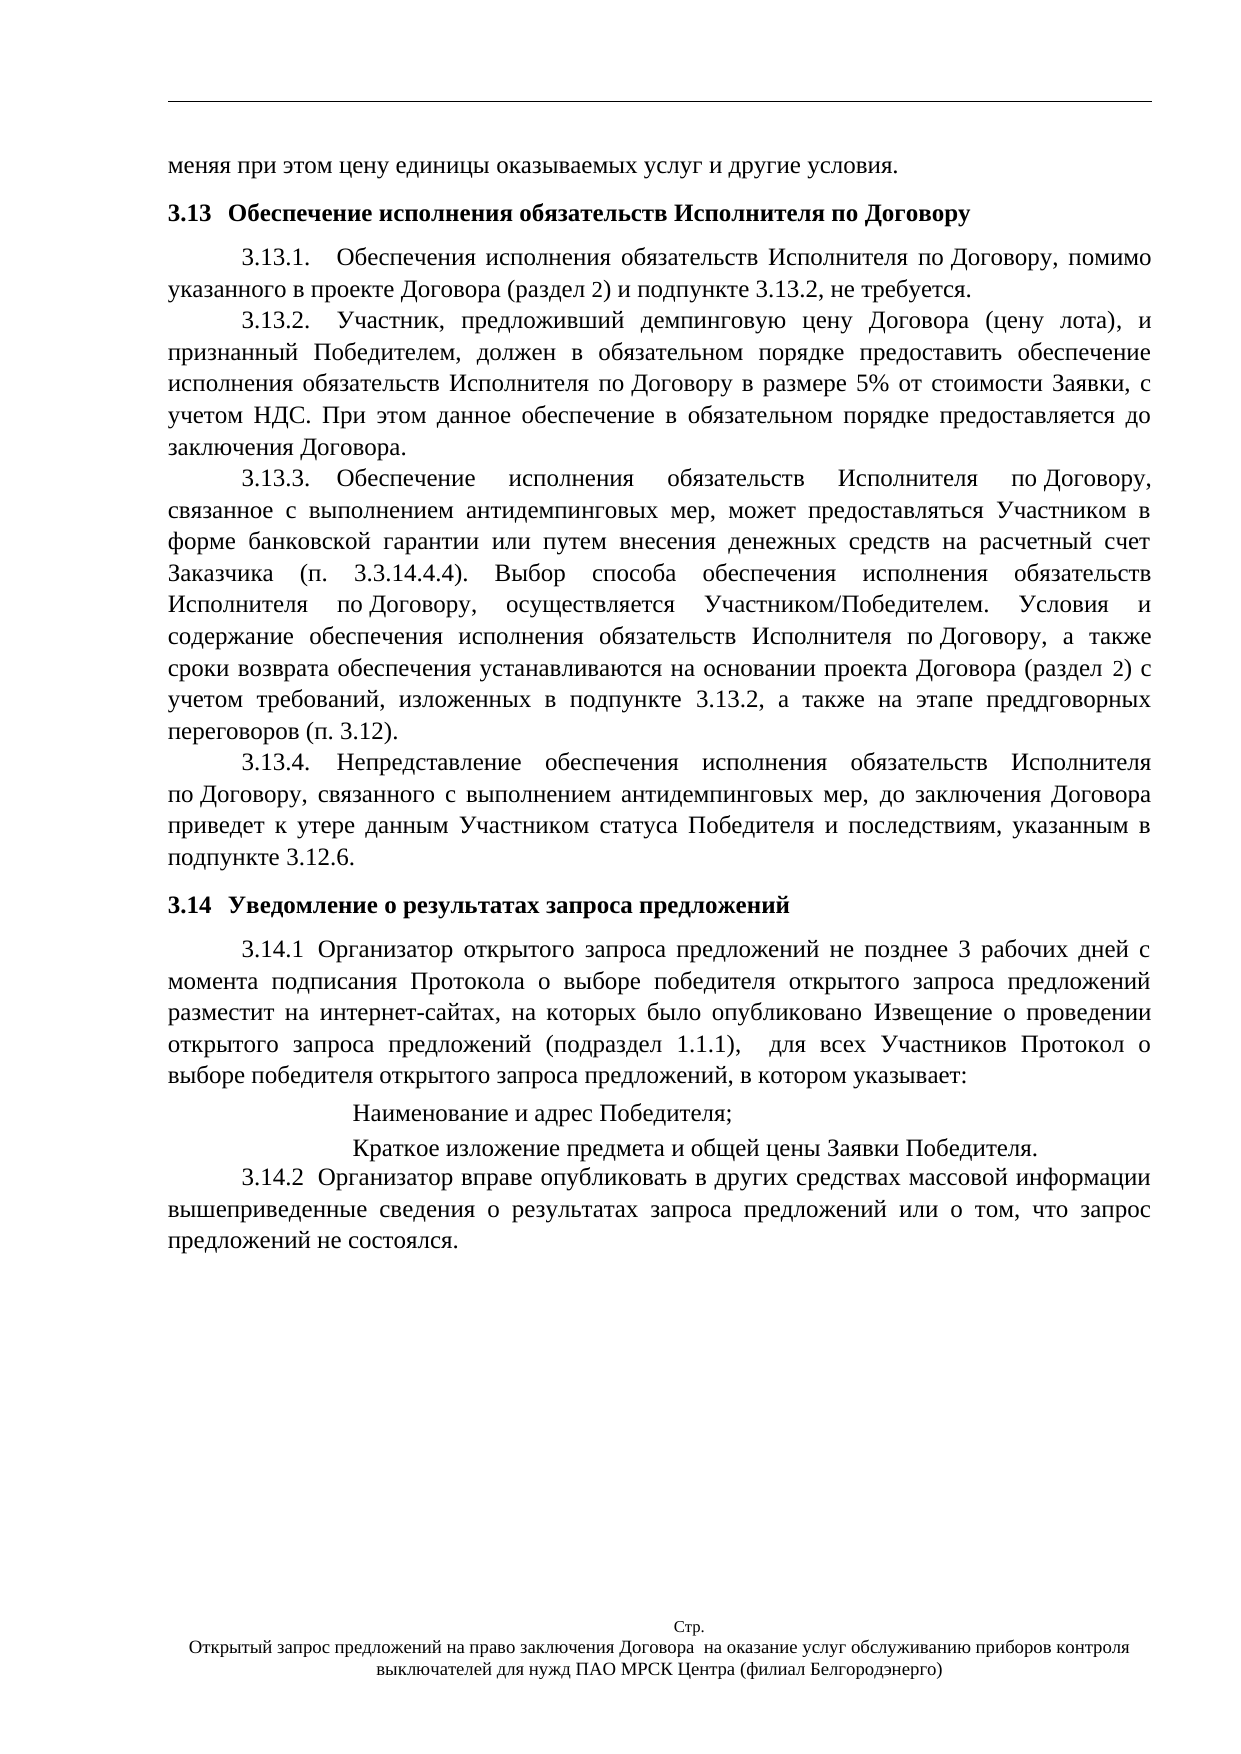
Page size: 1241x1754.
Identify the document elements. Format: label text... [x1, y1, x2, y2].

subtitle Обеспечение исполнения обязательств Исполнителя по Договору [168, 198, 1152, 227]
subtitle Уведомление о результатах запроса предложений [168, 890, 1152, 919]
list Наименование и адрес Победителя; [352, 1098, 1166, 1127]
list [168, 150, 1152, 179]
list Участник, предложивший демпинговую цену Договора (цену лота), и признанный Победителем, должен в обязательном порядке предоставить обеспечение исполнения обязательств Исполнителя по Договору в размере 5% от стоимости Заявки, с учетом НДС. При этом данное обеспечение в обязательном порядке предоставляется до заключения Договора. [168, 305, 1152, 460]
list Краткое изложение предмета и общей цены Заявки Победителя. [352, 1133, 1166, 1162]
text 3.14.2 Организатор вправе опубликовать в других средствах массовой информации вышеприведенные сведения о результатах запроса предложений или о том, что запрос предложений не состоялся. [168, 1162, 1152, 1254]
